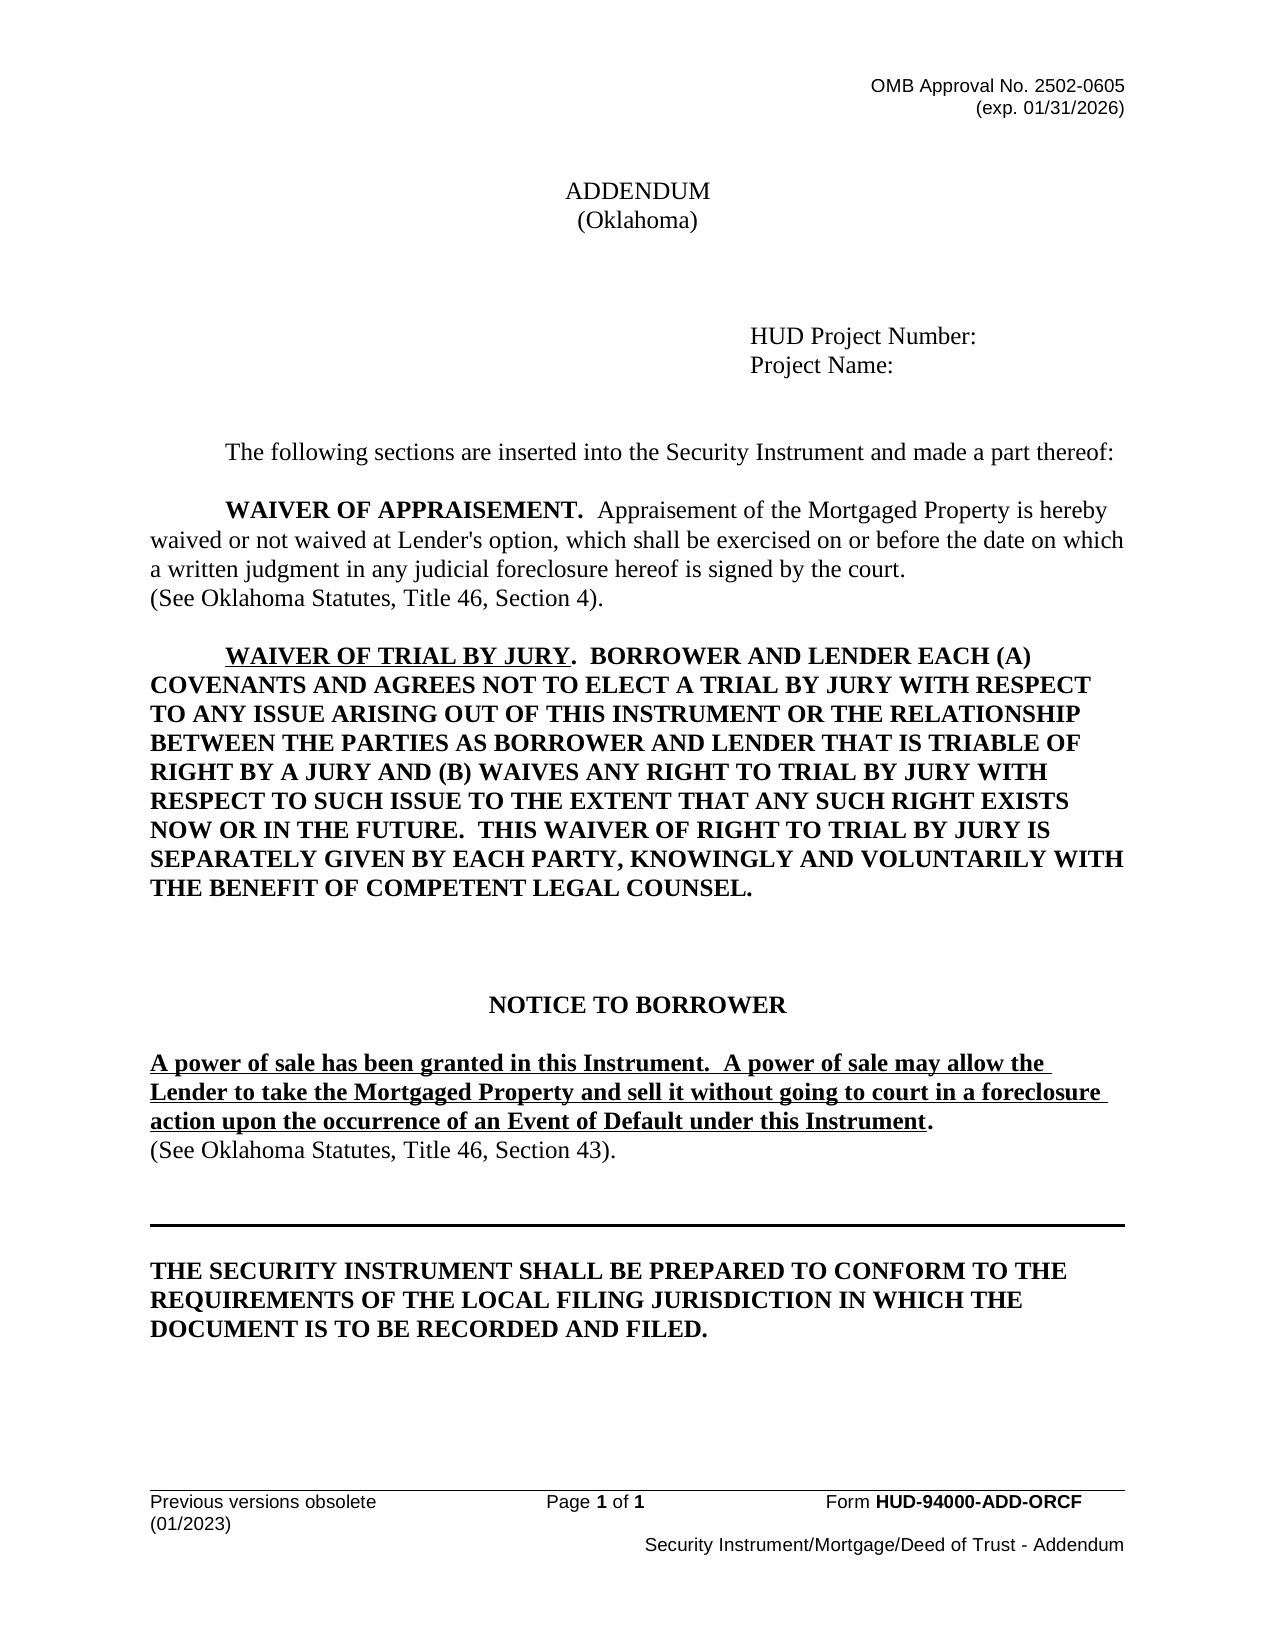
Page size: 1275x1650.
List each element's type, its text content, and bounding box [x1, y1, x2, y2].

text WAIVER OF APPRAISEMENT. Appraisement of the Mortgaged Property is hereby waived or not waived at Lender's option, which shall be exercised on or before the date on which a written judgment in any judicial foreclosure hereof is signed by the court. [150, 495, 1125, 583]
text WAIVER OF TRIAL BY JURY. BORROWER AND LENDER EACH (A) COVENANTS AND AGREES NOT TO ELECT A TRIAL BY JURY WITH RESPECT TO ANY ISSUE ARISING OUT OF THIS INSTRUMENT OR THE RELATIONSHIP BETWEEN THE PARTIES AS BORROWER AND LENDER THAT IS TRIABLE OF RIGHT BY A JURY AND (B) WAIVES ANY RIGHT TO TRIAL BY JURY WITH RESPECT TO SUCH ISSUE TO THE EXTENT THAT ANY SUCH RIGHT EXISTS NOW OR IN THE FUTURE. THIS WAIVER OF RIGHT TO TRIAL BY JURY IS SEPARATELY GIVEN BY EACH PARTY, KNOWINGLY AND VOLUNTARILY WITH THE BENEFIT OF COMPETENT LEGAL COUNSEL. [150, 641, 1125, 902]
text The following sections are inserted into the Security Instrument and made a part thereof: [150, 437, 1125, 466]
text Project Name: [150, 350, 1125, 379]
text A power of sale has been granted in this Instrument. A power of sale may allow the Lender to take the Mortgaged Property and sell it without going to court in a foreclosure action upon the occurrence of an Event of Default under this Instrument. [150, 1048, 1125, 1135]
text ADDENDUM [150, 176, 1125, 205]
text (Oklahoma) [150, 205, 1125, 234]
text NOTICE TO BORROWER [150, 989, 1125, 1018]
text HUD Project Number: [150, 321, 1125, 350]
text (See Oklahoma Statutes, Title 46, Section 43). [150, 1135, 1125, 1164]
text (See Oklahoma Statutes, Title 46, Section 4). [150, 583, 1125, 612]
text THE SECURITY INSTRUMENT SHALL BE PREPARED TO CONFORM TO THE REQUIREMENTS OF THE LOCAL FILING JURISDICTION IN WHICH THE DOCUMENT IS TO BE RECORDED AND FILED. [150, 1256, 1125, 1343]
